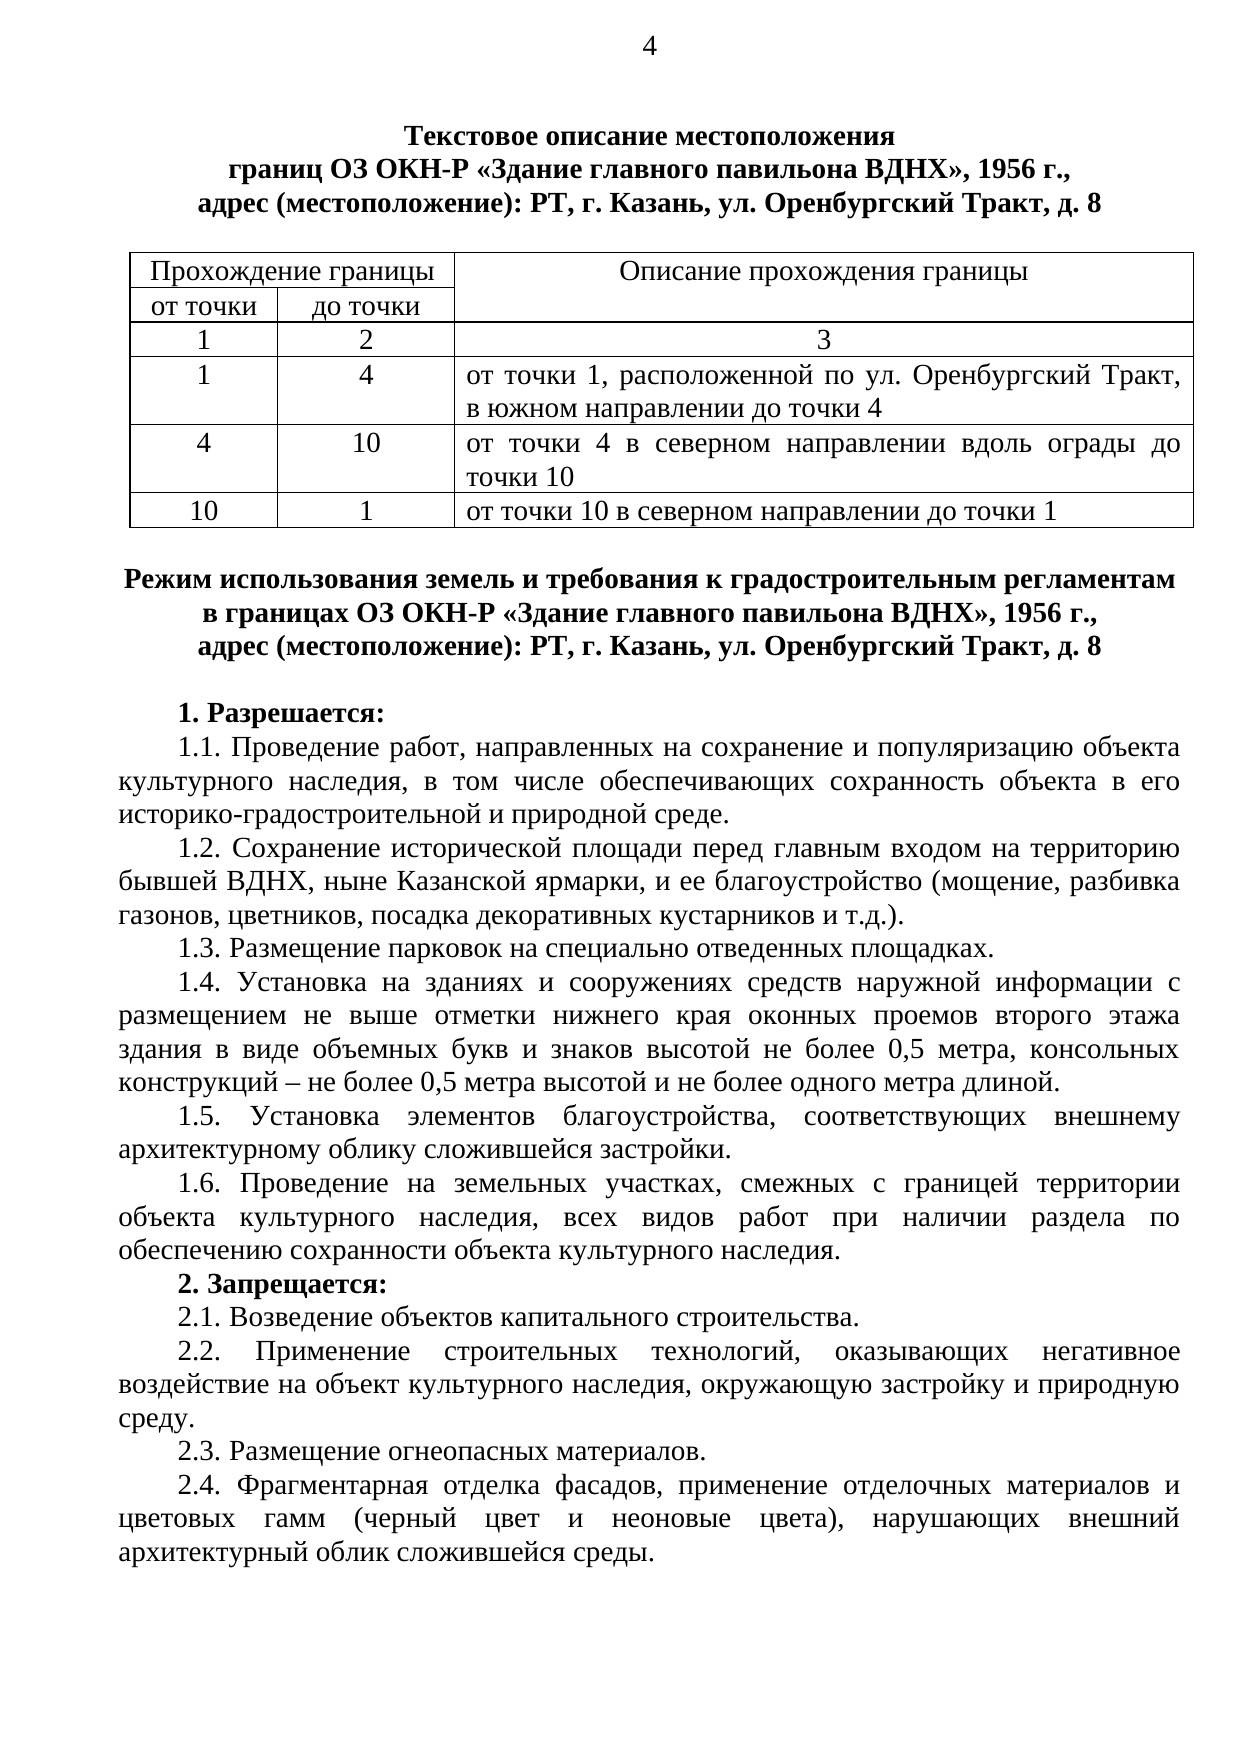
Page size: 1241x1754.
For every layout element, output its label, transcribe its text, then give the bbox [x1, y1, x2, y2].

list адрес (местоположение): РТ, г. Казань, ул. Оренбургский Тракт, д. 8 [118, 628, 1181, 662]
list Размещение огнеопасных материалов. [118, 1433, 1181, 1467]
text адрес (местоположение): РТ, г. Казань, ул. Оренбургский Тракт, д. 8 [118, 185, 1181, 219]
list Проведение работ, направленных на сохранение и популяризацию объекта культурного наследия, в том числе обеспечивающих сохранность объекта в его историко-градостроительной и природной среде. [118, 729, 1181, 830]
table_cell 4 [278, 357, 454, 424]
table_cell 1 [278, 493, 454, 527]
list Применение строительных технологий, оказывающих негативное воздействие на объект культурного наследия, окружающую застройку и природную среду. [118, 1333, 1181, 1433]
table_cell 4 [131, 425, 277, 492]
text границ ОЗ ОКН-Р «Здание главного павильона ВДНХ», 1956 г., [118, 152, 1181, 185]
list Возведение объектов капитального строительства. [118, 1299, 1181, 1333]
table_cell до точки [278, 288, 454, 321]
list Разрешается: [177, 696, 1181, 729]
list Проведение на земельных участках, смежных с границей территории объекта культурного наследия, всех видов работ при наличии раздела по обеспечению сохранности объекта культурного наследия. [118, 1165, 1181, 1266]
table_cell 10 [278, 425, 454, 492]
table_cell от точки 4 в северном направлении вдоль ограды до точки 10 [455, 425, 1193, 492]
table_header Прохождение границы [131, 253, 454, 287]
list Установка элементов благоустройства, соответствующих внешнему архитектурному облику сложившейся застройки. [118, 1098, 1181, 1165]
table_header Описание прохождения границы [455, 253, 1193, 321]
list Режим использования земель и требования к градостроительным регламентам в границах ОЗ ОКН-Р «Здание главного павильона ВДНХ», 1956 г., [118, 561, 1181, 628]
list Запрещается: [177, 1266, 1181, 1299]
table_cell 3 [455, 323, 1193, 356]
text Текстовое описание местоположения [118, 118, 1181, 152]
list Фрагментарная отделка фасадов, применение отделочных материалов и цветовых гамм (черный цвет и неоновые цвета), нарушающих внешний архитектурный облик сложившейся среды. [118, 1467, 1181, 1568]
list Установка на зданиях и сооружениях средств наружной информации с размещением не выше отметки нижнего края оконных проемов второго этажа здания в виде объемных букв и знаков высотой не более 0,5 метра, консольных конструкций – не более 0,5 метра высотой и не более одного метра длиной. [118, 964, 1181, 1098]
list Сохранение исторической площади перед главным входом на территорию бывшей ВДНХ, ныне Казанской ярмарки, и ее благоустройство (мощение, разбивка газонов, цветников, посадка декоративных кустарников и т.д.). [118, 830, 1181, 930]
table_cell 2 [278, 323, 454, 356]
table_cell 1 [131, 323, 277, 356]
table_cell 1 [131, 357, 277, 424]
list Размещение парковок на специально отведенных площадках. [118, 930, 1181, 964]
table_cell от точки 10 в северном направлении до точки 1 [455, 493, 1193, 527]
table_cell 10 [131, 493, 277, 527]
table_cell от точки [131, 288, 277, 321]
table_cell от точки 1, расположенной по ул. Оренбургский Тракт, в южном направлении до точки 4 [455, 357, 1193, 424]
